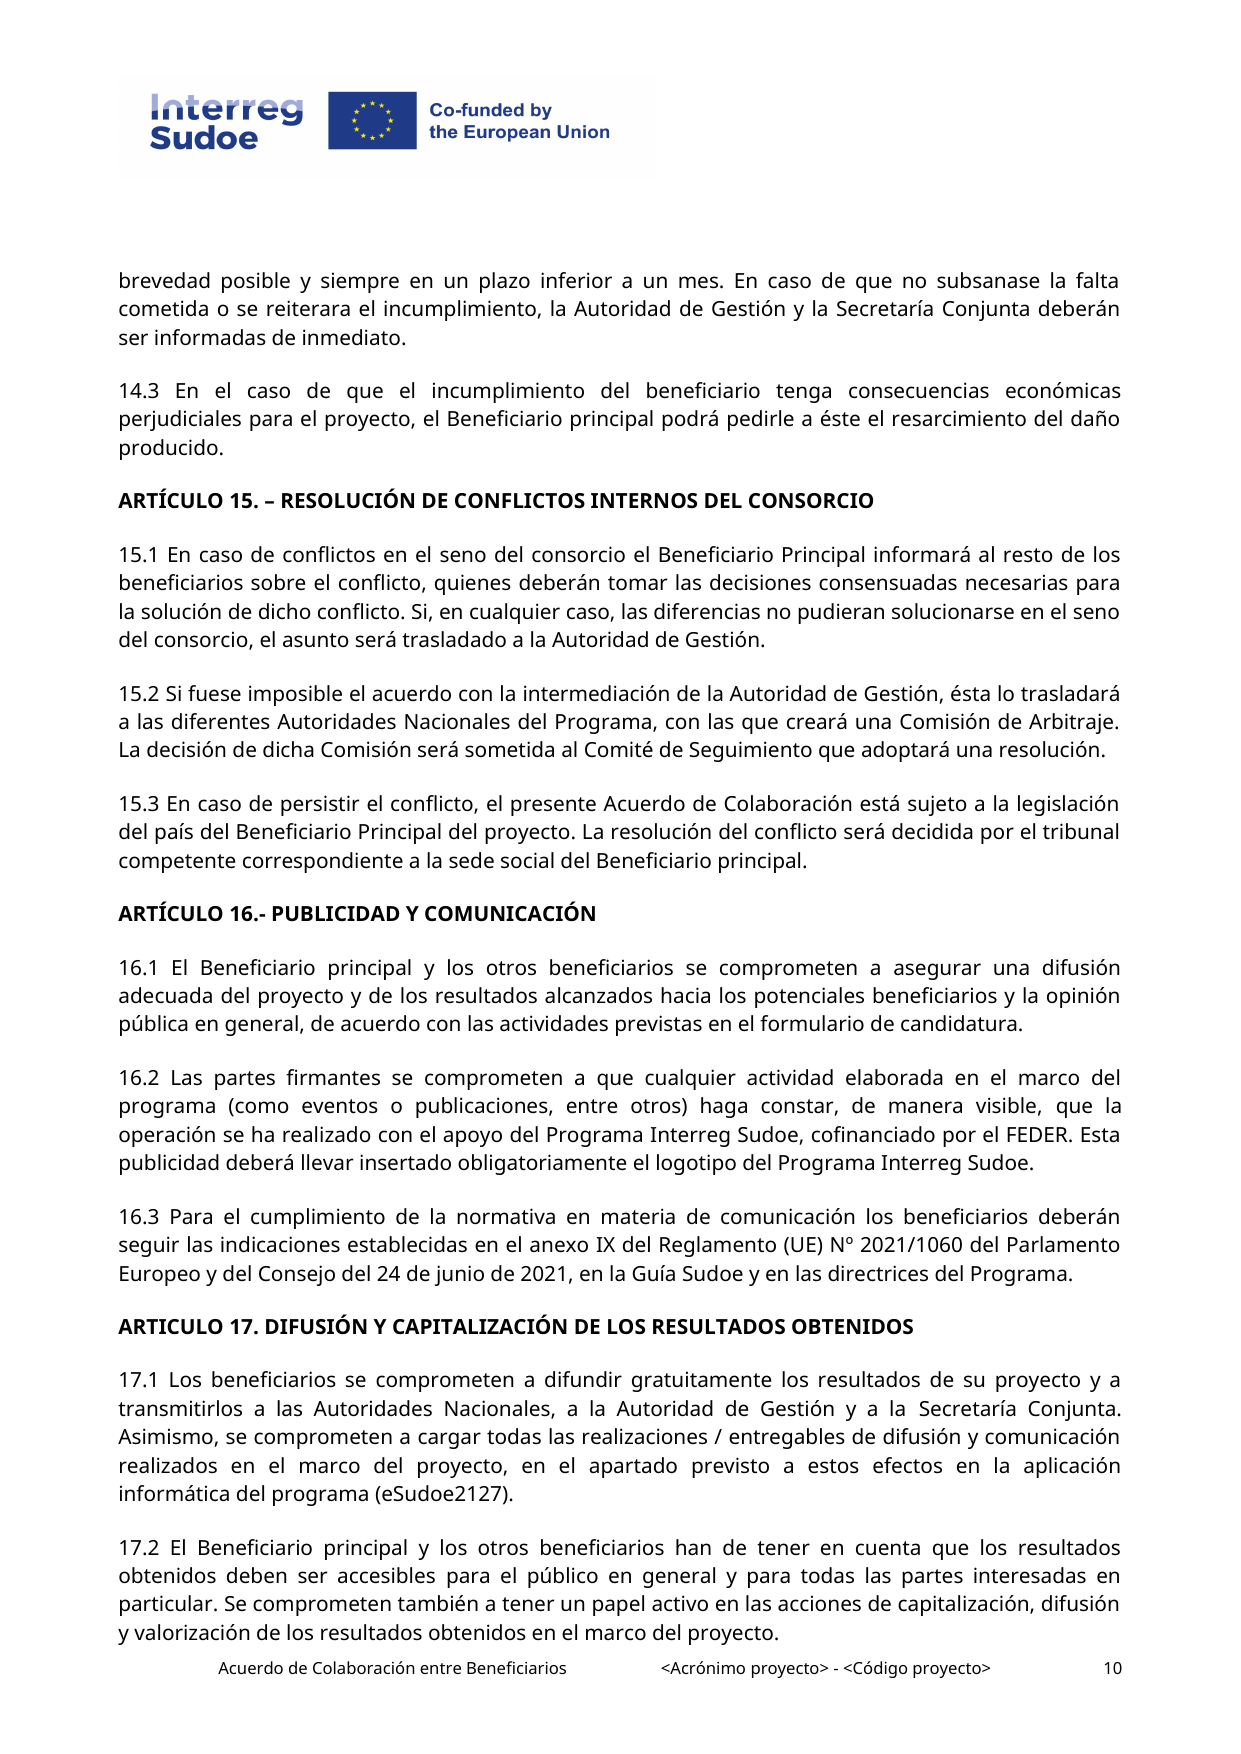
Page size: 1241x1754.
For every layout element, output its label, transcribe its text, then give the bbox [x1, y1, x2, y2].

text ARTÍCULO 16.- PUBLICIDAD Y COMUNICACIÓN [118, 899, 1122, 928]
text 15.3 En caso de persistir el conflicto, el presente Acuerdo de Colaboración está sujeto a la legislación del país del Beneficiario Principal del proyecto. La resolución del conflicto será decidida por el tribunal competente correspondiente a la sede social del Beneficiario principal. [118, 789, 1122, 874]
text 14.3 En el caso de que el incumplimiento del beneficiario tenga consecuencias económicas perjudiciales para el proyecto, el Beneficiario principal podrá pedirle a éste el resarcimiento del daño producido. [118, 376, 1122, 461]
text 17.1 Los beneficiarios se comprometen a difundir gratuitamente los resultados de su proyecto y a transmitirlos a las Autoridades Nacionales, a la Autoridad de Gestión y a la Secretaría Conjunta. Asimismo, se comprometen a cargar todas las realizaciones / entregables de difusión y comunicación realizados en el marco del proyecto, en el apartado previsto a estos efectos en la aplicación informática del programa (eSudoe2127). [118, 1366, 1122, 1508]
picture [118, 75, 658, 180]
text 17.2 El Beneficiario principal y los otros beneficiarios han de tener en cuenta que los resultados obtenidos deben ser accesibles para el público en general y para todas las partes interesadas en particular. Se comprometen también a tener un papel activo en las acciones de capitalización, difusión y valorización de los resultados obtenidos en el marco del proyecto. [118, 1533, 1122, 1646]
text ARTICULO 17. DIFUSIÓN Y CAPITALIZACIÓN DE LOS RESULTADOS OBTENIDOS [118, 1312, 1122, 1341]
text 16.2 Las partes firmantes se comprometen a que cualquier actividad elaborada en el marco del programa (como eventos o publicaciones, entre otros) haga constar, de manera visible, que la operación se ha realizado con el apoyo del Programa Interreg Sudoe, cofinanciado por el FEDER. Esta publicidad deberá llevar insertado obligatoriamente el logotipo del Programa Interreg Sudoe. [118, 1063, 1122, 1177]
text 15.1 En caso de conflictos en el seno del consorcio el Beneficiario Principal informará al resto de los beneficiarios sobre el conflicto, quienes deberán tomar las decisiones consensuadas necesarias para la solución de dicho conflicto. Si, en cualquier caso, las diferencias no pudieran solucionarse en el seno del consorcio, el asunto será trasladado a la Autoridad de Gestión. [118, 540, 1122, 654]
text ARTÍCULO 15. – RESOLUCIÓN DE CONFLICTOS INTERNOS DEL CONSORCIO [118, 486, 1122, 515]
text 16.3 Para el cumplimiento de la normativa en materia de comunicación los beneficiarios deberán seguir las indicaciones establecidas en el anexo IX del Reglamento (UE) Nº 2021/1060 del Parlamento Europeo y del Consejo del 24 de junio de 2021, en la Guía Sudoe y en las directrices del Programa. [118, 1202, 1122, 1287]
text 15.2 Si fuese imposible el acuerdo con la intermediación de la Autoridad de Gestión, ésta lo trasladará a las diferentes Autoridades Nacionales del Programa, con las que creará una Comisión de Arbitraje. La decisión de dicha Comisión será sometida al Comité de Seguimiento que adoptará una resolución. [118, 679, 1122, 764]
text 16.1 El Beneficiario principal y los otros beneficiarios se comprometen a asegurar una difusión adecuada del proyecto y de los resultados alcanzados hacia los potenciales beneficiarios y la opinión pública en general, de acuerdo con las actividades previstas en el formulario de candidatura. [118, 953, 1122, 1038]
